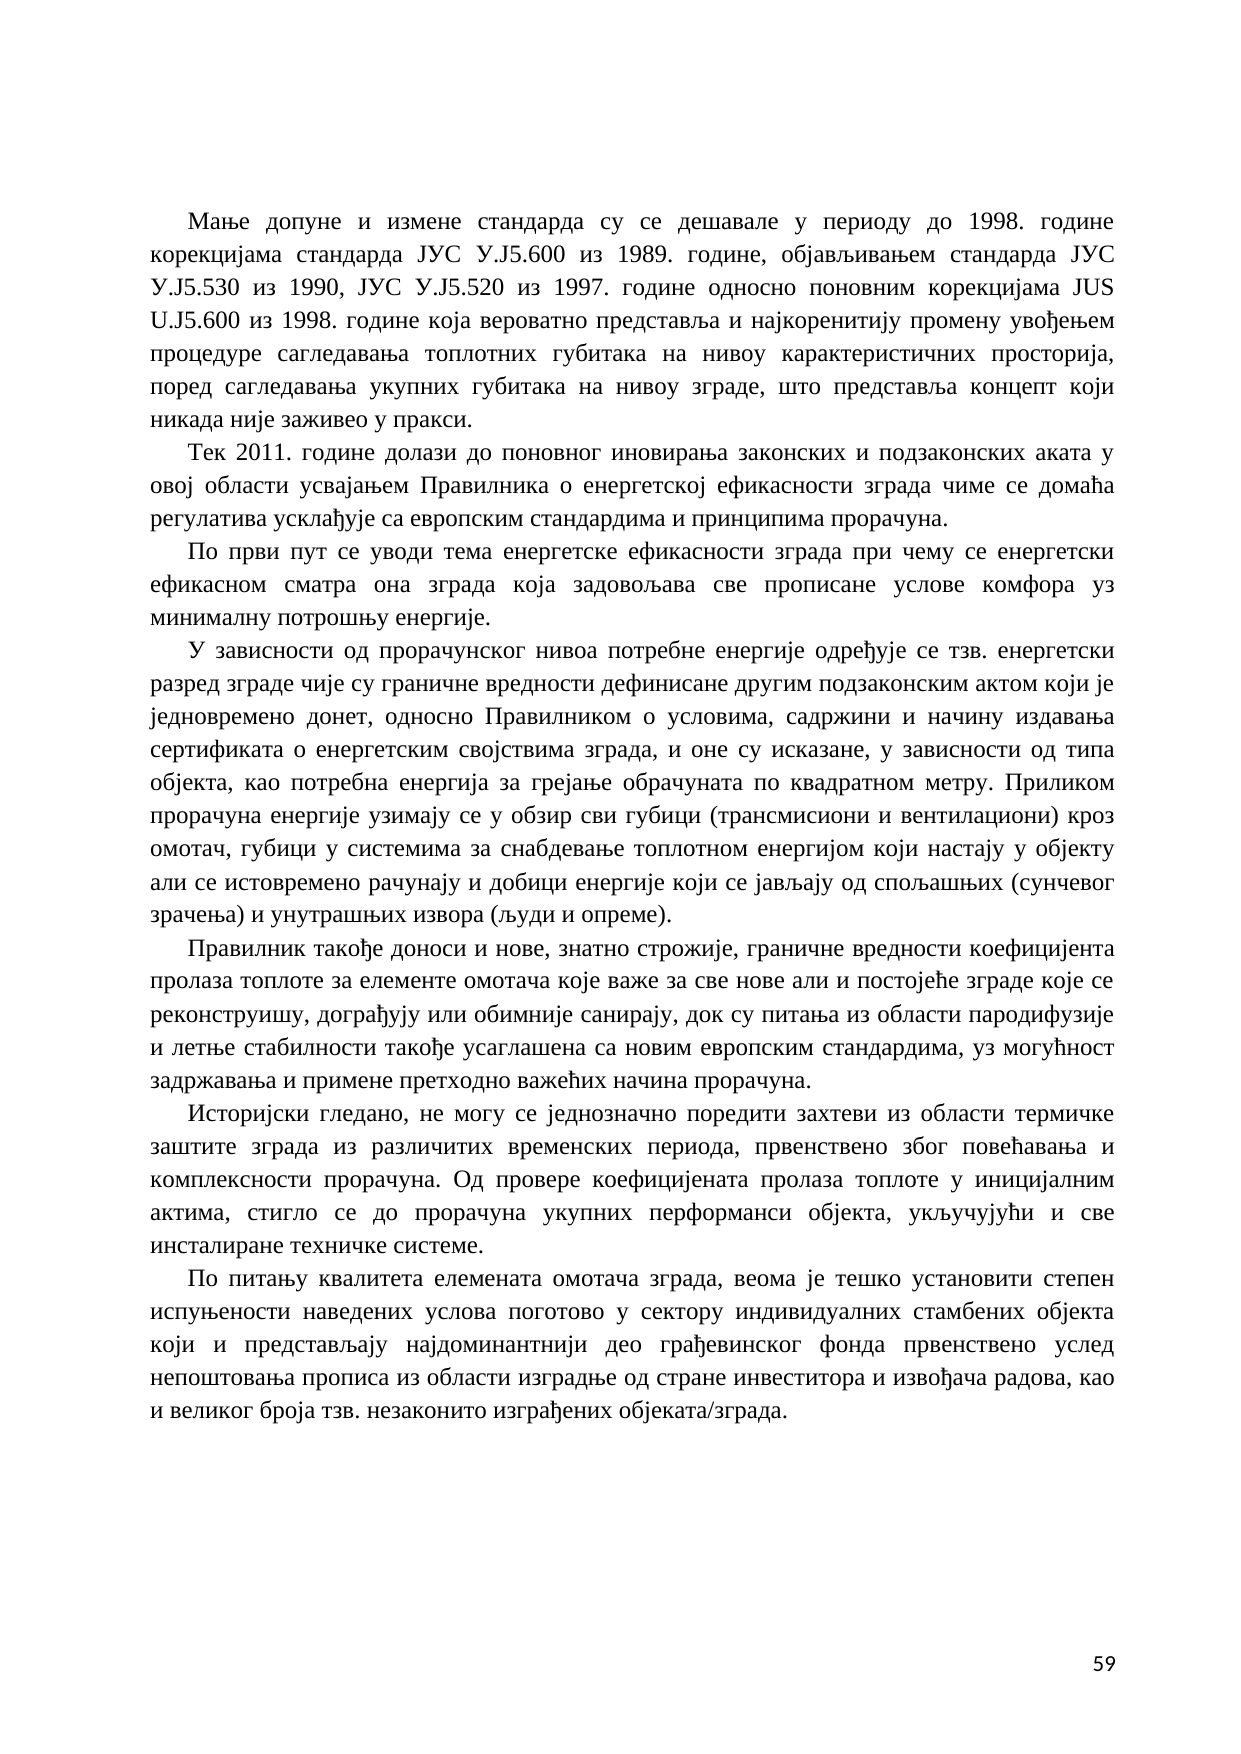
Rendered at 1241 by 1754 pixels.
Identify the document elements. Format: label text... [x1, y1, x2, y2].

text Историјски гледано, не могу се једнозначно поредити захтеви из области термичке заштите зграда из различитих временских периода, првенствено због повећавања и комплексности прорачуна. Од провере коефицијената пролаза топлоте у иницијалним актима, стигло се до прорачуна укупних перформанси објекта, укључујући и све инсталиране техничке системе. [150, 1098, 1116, 1258]
text Тек 2011. године долази до поновног иновирања законских и подзаконских аката у овој области усвајањем Правилника о енергетској ефикасности зграда чиме се домаћа регулатива усклађује са европским стандардима и принципима прорачуна. [150, 437, 1116, 532]
text У зависности од прорачунског нивоа потребне енергије одређује се тзв. енергетски разред зграде чије су граничне вредности дефинисане другим подзаконским актом који је једновремено донет, односно Правилником о условима, садржини и начину издавања сертификата о енергетским својствима зграда, и оне су исказане, у зависности од типа објекта, као потребна енергија за грејање обрачуната по квадратном метру. Приликом прорачуна енергије узимају се у обзир сви губици (трансмисиони и вентилациони) кроз омотач, губици у системима за снабдевање топлотном енергијом који настају у објекту али се истовремено рачунају и добици енергије који се јављају од спољашњих (сунчевог зрачења) и унутрашњих извора (људи и опреме). [150, 635, 1116, 928]
text По питању квалитета елемената омотача зграда, веома је тешко установити степен испуњености наведених услова поготово у сектору индивидуалних стамбених објекта који и представљају најдоминантнији део грађевинског фонда првенствено услед непоштовања прописа из области изградње од стране инвеститора и извођача радова, као и великог броја тзв. незаконито изграђених објеката/зграда. [150, 1263, 1116, 1424]
text По први пут се уводи тема енергетске ефикасности зграда при чему се енергетски ефикасном сматра она зграда која задовољава све прописане услове комфора уз минималну потрошњу енергије. [150, 536, 1116, 631]
text Правилник такође доноси и нове, знатно строжије, граничне вредности коефицијента пролаза топлоте за елементе омотача које важе за све нове али и постојеће зграде које се реконструишу, дограђују или обимније санирају, док су питања из области пародифузије и летње стабилности такође усаглашена са новим европским стандардима, уз могућност задржавања и примене претходно важећих начина прорачуна. [150, 933, 1116, 1093]
text Мање допуне и измене стандарда су се дешавале у периоду до 1998. године корекцијама стандарда ЈУС У.J5.600 из 1989. године, објављивањем стандарда ЈУС У.J5.530 из 1990, ЈУС У.J5.520 из 1997. године односно поновним корекцијама JUS U.J5.600 из 1998. године која вероватно представља и најкоренитију промену увођењем процедуре сагледавања топлотних губитака на нивоу карактеристичних просторија, поред сагледавања укупних губитака на нивоу зграде, што представља концепт који никада није заживео у пракси. [150, 206, 1116, 433]
